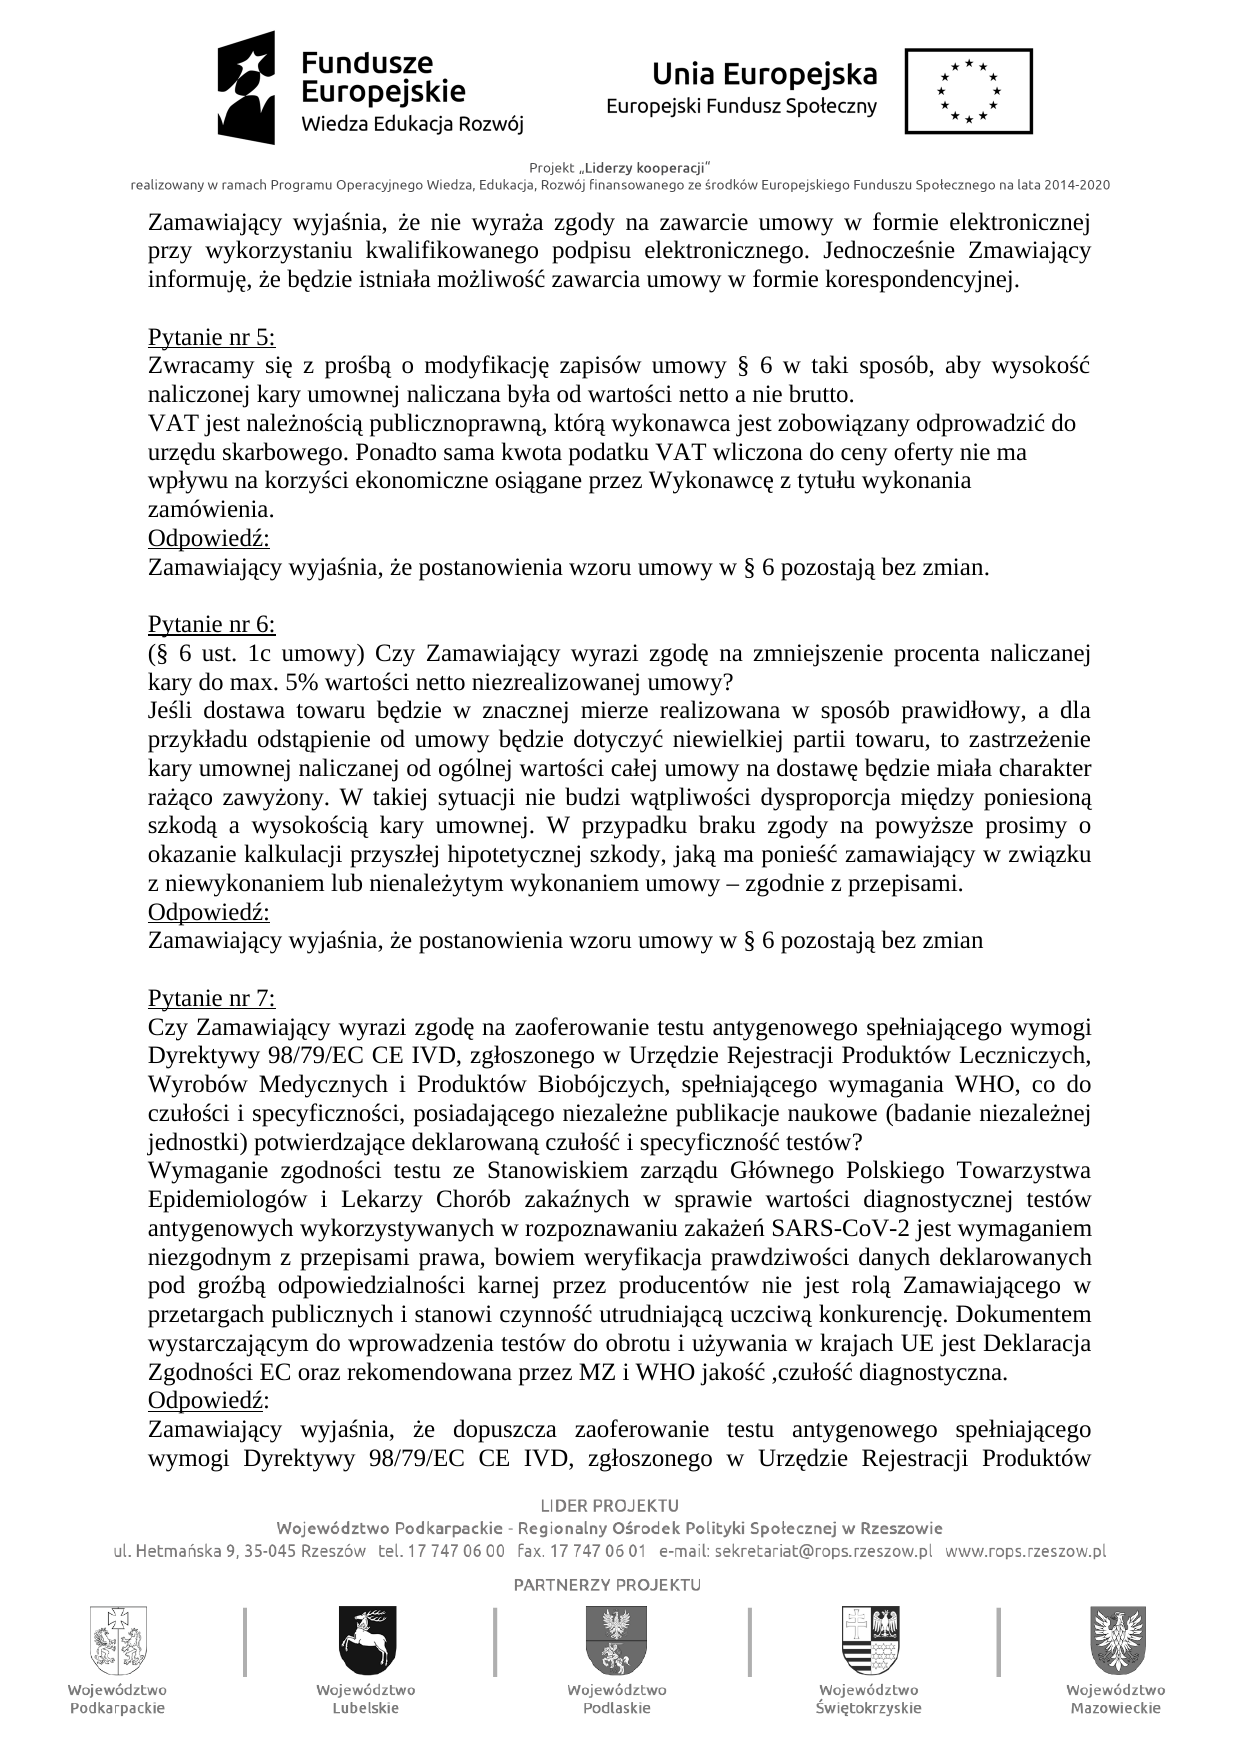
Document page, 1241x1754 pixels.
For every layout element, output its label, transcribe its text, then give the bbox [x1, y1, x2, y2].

text Pytanie nr 7: [148, 983, 1092, 1012]
text Wymaganie zgodności testu ze Stanowiskiem zarządu Głównego Polskiego Towarzystwa Epidemiologów i Lekarzy Chorób zakaźnych w sprawie wartości diagnostycznej testów antygenowych wykorzystywanych w rozpoznawaniu zakażeń SARS-CoV-2 jest wymaganiem niezgodnym z przepisami prawa, bowiem weryfikacja prawdziwości danych deklarowanych pod groźbą odpowiedzialności karnej przez producentów nie jest rolą Zamawiającego w przetargach publicznych i stanowi czynność utrudniającą uczciwą konkurencję. Dokumentem wystarczającym do wprowadzenia testów do obrotu i używania w krajach UE jest Deklaracja Zgodności EC oraz rekomendowana przez MZ i WHO jakość ,czułość diagnostyczna. [148, 1156, 1092, 1386]
text Odpowiedź: [148, 1386, 1092, 1414]
picture [0, 1485, 1235, 1747]
text Pytanie nr 5: [148, 322, 1092, 351]
text Zwracamy się z prośbą o modyfikację zapisów umowy § 6 w taki sposób, aby wysokość naliczonej kary umownej naliczana była od wartości netto a nie brutto. [148, 351, 1092, 408]
picture [0, 12, 1241, 217]
text Zamawiający wyjaśnia, że postanowienia wzoru umowy w § 6 pozostają bez zmian. [148, 552, 1092, 581]
text Odpowiedź: [148, 897, 1092, 926]
text Jeśli dostawa towaru będzie w znacznej mierze realizowana w sposób prawidłowy, a dla przykładu odstąpienie od umowy będzie dotyczyć niewielkiej partii towaru, to zastrzeżenie kary umownej naliczanej od ogólnej wartości całej umowy na dostawę będzie miała charakter rażąco zawyżony. W takiej sytuacji nie budzi wątpliwości dysproporcja między poniesioną szkodą a wysokością kary umownej. W przypadku braku zgody na powyższe prosimy o okazanie kalkulacji przyszłej hipotetycznej szkody, jaką ma ponieść zamawiający w związku z niewykonaniem lub nienależytym wykonaniem umowy – zgodnie z przepisami. [148, 696, 1092, 897]
text VAT jest należnością publicznoprawną, którą wykonawca jest zobowiązany odprowadzić do urzędu skarbowego. Ponadto sama kwota podatku VAT wliczona do ceny oferty nie ma wpływu na korzyści ekonomiczne osiągane przez Wykonawcę z tytułu wykonania zamówienia. [148, 408, 1092, 523]
text (§ 6 ust. 1c umowy) Czy Zamawiający wyrazi zgodę na zmniejszenie procenta naliczanej kary do max. 5% wartości netto niezrealizowanej umowy? [148, 638, 1092, 696]
text Zamawiający wyjaśnia, że postanowienia wzoru umowy w § 6 pozostają bez zmian [148, 926, 1092, 954]
text Zamawiający wyjaśnia, że nie wyraża zgody na zawarcie umowy w formie elektronicznej przy wykorzystaniu kwalifikowanego podpisu elektronicznego. Jednocześnie Zmawiający informuję, że będzie istniała możliwość zawarcia umowy w formie korespondencyjnej. [148, 207, 1092, 293]
text Pytanie nr 6: [148, 609, 1092, 638]
text Odpowiedź: [148, 523, 1092, 552]
text Czy Zamawiający wyrazi zgodę na zaoferowanie testu antygenowego spełniającego wymogi Dyrektywy 98/79/EC CE IVD, zgłoszonego w Urzędzie Rejestracji Produktów Leczniczych, Wyrobów Medycznych i Produktów Biobójczych, spełniającego wymagania WHO, co do czułości i specyficzności, posiadającego niezależne publikacje naukowe (badanie niezależnej jednostki) potwierdzające deklarowaną czułość i specyficzność testów? [148, 1012, 1092, 1156]
